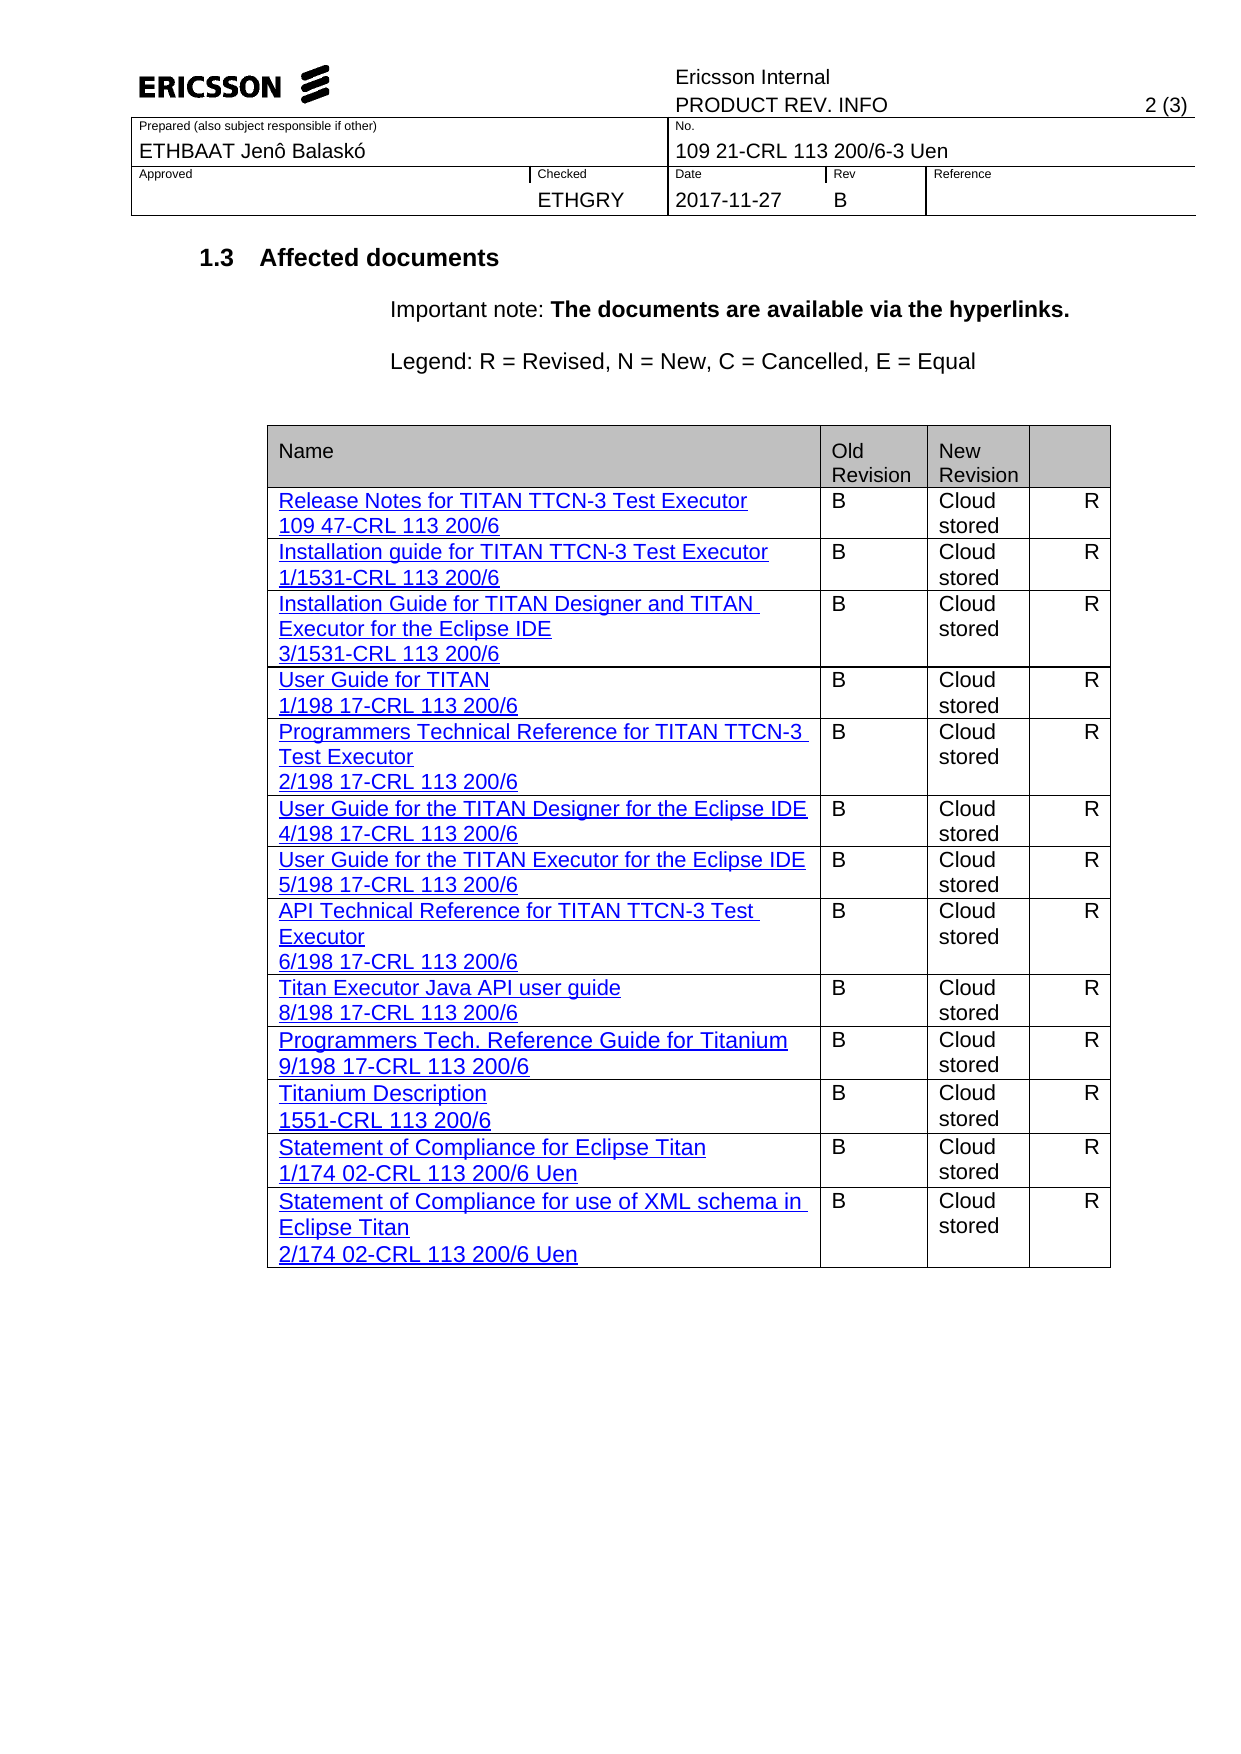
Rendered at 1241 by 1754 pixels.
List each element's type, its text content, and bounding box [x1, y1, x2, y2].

table_cell B [821, 1027, 927, 1079]
table_cell Cloud stored [928, 1188, 1029, 1267]
table_cell R [1030, 668, 1110, 718]
table_cell Titan Executor Java API user guide 8/198 17-CRL 113 200/6 [268, 975, 820, 1026]
table_cell Cloud stored [928, 591, 1029, 666]
table_cell R [1030, 1188, 1110, 1267]
table_cell B [821, 899, 927, 974]
table_cell Installation guide for TITAN TTCN-3 Test Executor 1/1531-CRL 113 200/6 [268, 539, 820, 590]
table_cell R [1030, 719, 1110, 794]
table_cell Cloud stored [928, 488, 1029, 538]
table_cell Cloud stored [928, 539, 1029, 590]
table_header [1030, 426, 1110, 487]
table_cell User Guide for TITAN 1/198 17-CRL 113 200/6 [268, 668, 820, 718]
table_cell R [1030, 539, 1110, 590]
table_cell User Guide for the TITAN Executor for the Eclipse IDE 5/198 17-CRL 113 200/6 [268, 847, 820, 897]
table_cell B [821, 488, 927, 538]
table_cell User Guide for the TITAN Designer for the Eclipse IDE 4/198 17-CRL 113 200/6 [268, 796, 820, 846]
table_cell B [821, 796, 927, 846]
table_cell B [821, 1188, 927, 1267]
table_cell Cloud stored [928, 1027, 1029, 1079]
table_cell B [821, 719, 927, 794]
table_cell B [821, 847, 927, 897]
table_cell Cloud stored [928, 975, 1029, 1026]
table_header Name [268, 426, 820, 487]
table_cell R [1030, 591, 1110, 666]
table_cell B [821, 1134, 927, 1187]
table_cell R [1030, 796, 1110, 846]
table_cell Titanium Description 1551-CRL 113 200/6 [268, 1080, 820, 1133]
table_cell Cloud stored [928, 719, 1029, 794]
table_cell Installation Guide for TITAN Designer and TITAN Executor for the Eclipse IDE 3/1531-CRL 113 200/6 [268, 591, 820, 666]
table_cell B [821, 668, 927, 718]
table_cell R [1030, 1134, 1110, 1187]
table_cell B [821, 591, 927, 666]
table_cell Cloud stored [928, 668, 1029, 718]
table_header Old Revision [821, 426, 927, 487]
table_cell Cloud stored [928, 1080, 1029, 1133]
table_cell Cloud stored [928, 796, 1029, 846]
text Important note: The documents are available via the hyperlinks. [390, 296, 1181, 323]
subtitle Affected documents [199, 242, 1181, 271]
table_cell API Technical Reference for TITAN TTCN-3 Test Executor 6/198 17-CRL 113 200/6 [268, 899, 820, 974]
table_cell R [1030, 975, 1110, 1026]
table_header New Revision [928, 426, 1029, 487]
table_cell B [821, 539, 927, 590]
table_cell R [1030, 847, 1110, 897]
table_cell Cloud stored [928, 1134, 1029, 1187]
table_cell R [1030, 1027, 1110, 1079]
table_cell R [1030, 1080, 1110, 1133]
table_cell B [821, 1080, 927, 1133]
table_cell Cloud stored [928, 847, 1029, 897]
table_cell Programmers Tech. Reference Guide for Titanium 9/198 17-CRL 113 200/6 [268, 1027, 820, 1079]
table_cell Statement of Compliance for use of XML schema in Eclipse Titan 2/174 02-CRL 113 200/6 Uen [268, 1188, 820, 1267]
table_cell R [1030, 899, 1110, 974]
table_cell R [1030, 488, 1110, 538]
table_cell Statement of Compliance for Eclipse Titan 1/174 02-CRL 113 200/6 Uen [268, 1134, 820, 1187]
text Legend: R = Revised, N = New, C = Cancelled, E = Equal [390, 348, 1181, 374]
table_cell Programmers Technical Reference for TITAN TTCN-3 Test Executor 2/198 17-CRL 113 200/6 [268, 719, 820, 794]
table_cell Release Notes for TITAN TTCN-3 Test Executor 109 47-CRL 113 200/6 [268, 488, 820, 538]
picture [138, 64, 330, 104]
table_cell Cloud stored [928, 899, 1029, 974]
table_cell B [821, 975, 927, 1026]
